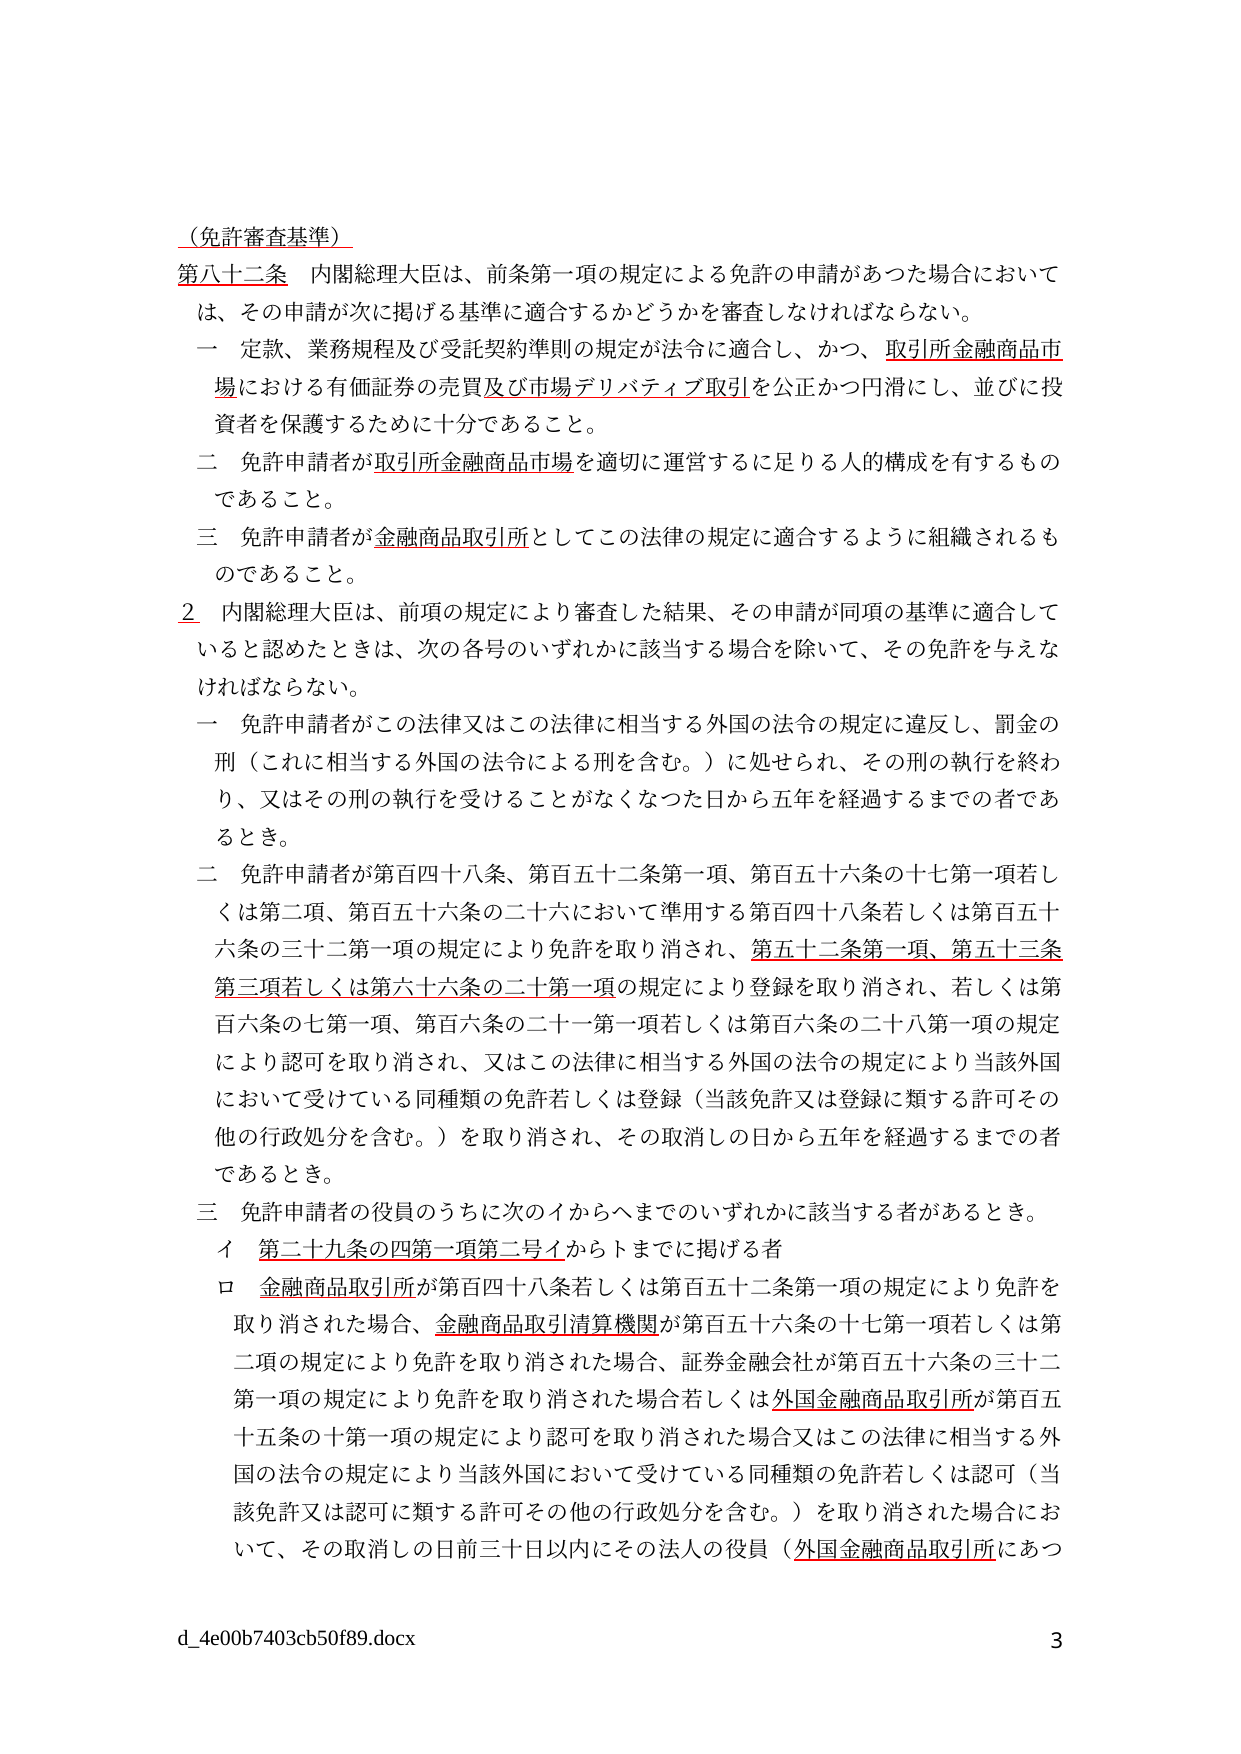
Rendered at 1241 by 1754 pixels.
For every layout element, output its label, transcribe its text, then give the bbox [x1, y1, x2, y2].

text 二 免許申請者が第百四十八条、第百五十二条第一項、第百五十六条の十七第一項若しくは第二項、第百五十六条の二十六において準用する第百四十八条若しくは第百五十六条の三十二第一項の規定により免許を取り消され、第五十二条第一項、第五十三条第三項若しくは第六十六条の二十第一項の規定により登録を取り消され、若しくは第百六条の七第一項、第百六条の二十一第一項若しくは第百六条の二十八第一項の規定により認可を取り消され、又はこの法律に相当する外国の法令の規定により当該外国において受けている同種類の免許若しくは登録（当該免許又は登録に類する許可その他の行政処分を含む。）を取り消され、その取消しの日から五年を経過するまでの者であるとき。 [196, 854, 1063, 1192]
text 三 免許申請者が金融商品取引所としてこの法律の規定に適合するように組織されるものであること。 [196, 517, 1063, 592]
text 第八十二条 内閣総理大臣は、前条第一項の規定による免許の申請があつた場合においては、その申請が次に掲げる基準に適合するかどうかを審査しなければならない。 [177, 254, 1063, 329]
text 一 免許申請者がこの法律又はこの法律に相当する外国の法令の規定に違反し、罰金の刑（これに相当する外国の法令による刑を含む。）に処せられ、その刑の執行を終わり、又はその刑の執行を受けることがなくなつた日から五年を経過するまでの者であるとき。 [196, 704, 1063, 854]
text ２ 内閣総理大臣は、前項の規定により審査した結果、その申請が同項の基準に適合していると認めたときは、次の各号のいずれかに該当する場合を除いて、その免許を与えなければならない。 [177, 592, 1063, 704]
text イ 第二十九条の四第一項第二号イからトまでに掲げる者 [215, 1229, 1063, 1267]
text 一 定款、業務規程及び受託契約準則の規定が法令に適合し、かつ、取引所金融商品市場における有価証券の売買及び市場デリバティブ取引を公正かつ円滑にし、並びに投資者を保護するために十分であること。 [196, 329, 1063, 442]
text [215, 1267, 1063, 1567]
text 二 免許申請者が取引所金融商品市場を適切に運営するに足りる人的構成を有するものであること。 [196, 442, 1063, 517]
text （免許審査基準） [177, 217, 1063, 254]
text 三 免許申請者の役員のうちに次のイからヘまでのいずれかに該当する者があるとき。 [196, 1192, 1063, 1229]
